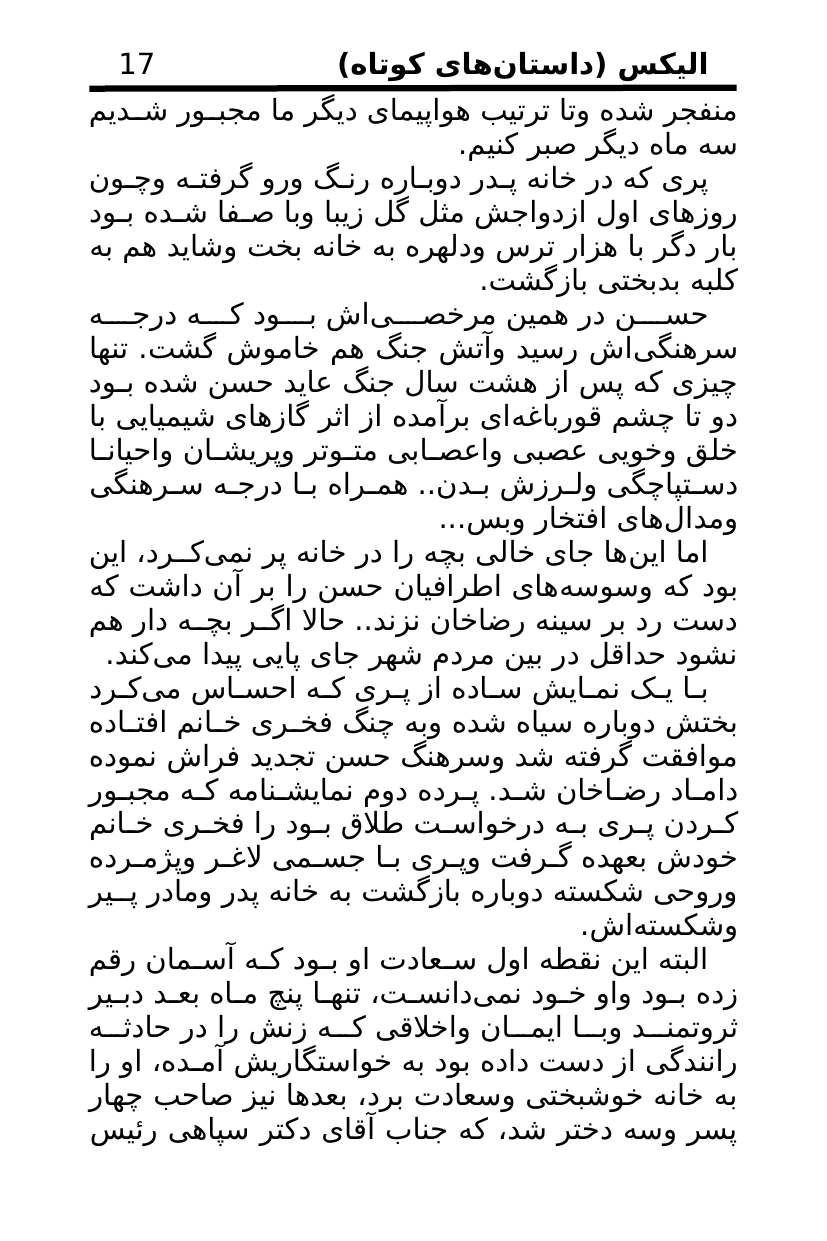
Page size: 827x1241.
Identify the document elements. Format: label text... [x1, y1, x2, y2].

text حسن در همين مرخصی‌اش بود که درجه سرهنگی‌اش رسيد وآتش جنگ هم خاموش گشت. تنها چيزی که پس از هشت سال جنگ عايد حسن شده بود دو تا چشم قورباغه‌ای برآمده از اثر گازهای شيميایی با خلق وخویی عصبی واعصابی متوتر وپريشان واحيانا دستپاچگی ولرزش بدن.. همراه با درجه سرهنگی ومدال‌های افتخار وبس... [89, 297, 738, 535]
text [89, 94, 738, 162]
text اما اين‌ها جای خالی بچه را در خانه پر نمی‌کرد، اين بود که وسوسه‌های اطرافيان حسن را بر آن داشت که دست رد بر سينه رضاخان نزند.. حالا اگر بچه دار هم نشود حداقل در بين مردم شهر جای پایی پيدا می‌کند. [89, 535, 738, 671]
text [89, 943, 738, 1146]
text پری که در خانه پدر دوباره رنگ ورو گرفته وچون روزهای اول ازدواجش مثل گل زيبا وبا صفا شده بود بار دگر با هزار ترس ودلهره به خانه بخت وشايد هم به کلبه بدبختی بازگشت. [89, 162, 738, 297]
text با يک نمايش ساده از پری که احساس می‌کرد بختش دوباره سياه شده وبه چنگ فخری خانم افتاده موافقت گرفته شد وسرهنگ حسن تجديد فراش نموده داماد رضاخان شد. پرده دوم نمايشنامه که مجبور کردن پری به درخواست طلاق بود را فخری خانم خودش بعهده گرفت وپری با جسمی لاغر وپژمرده وروحی شکسته دوباره بازگشت به خانه پدر ومادر پير وشکسته‌اش. [89, 671, 738, 943]
